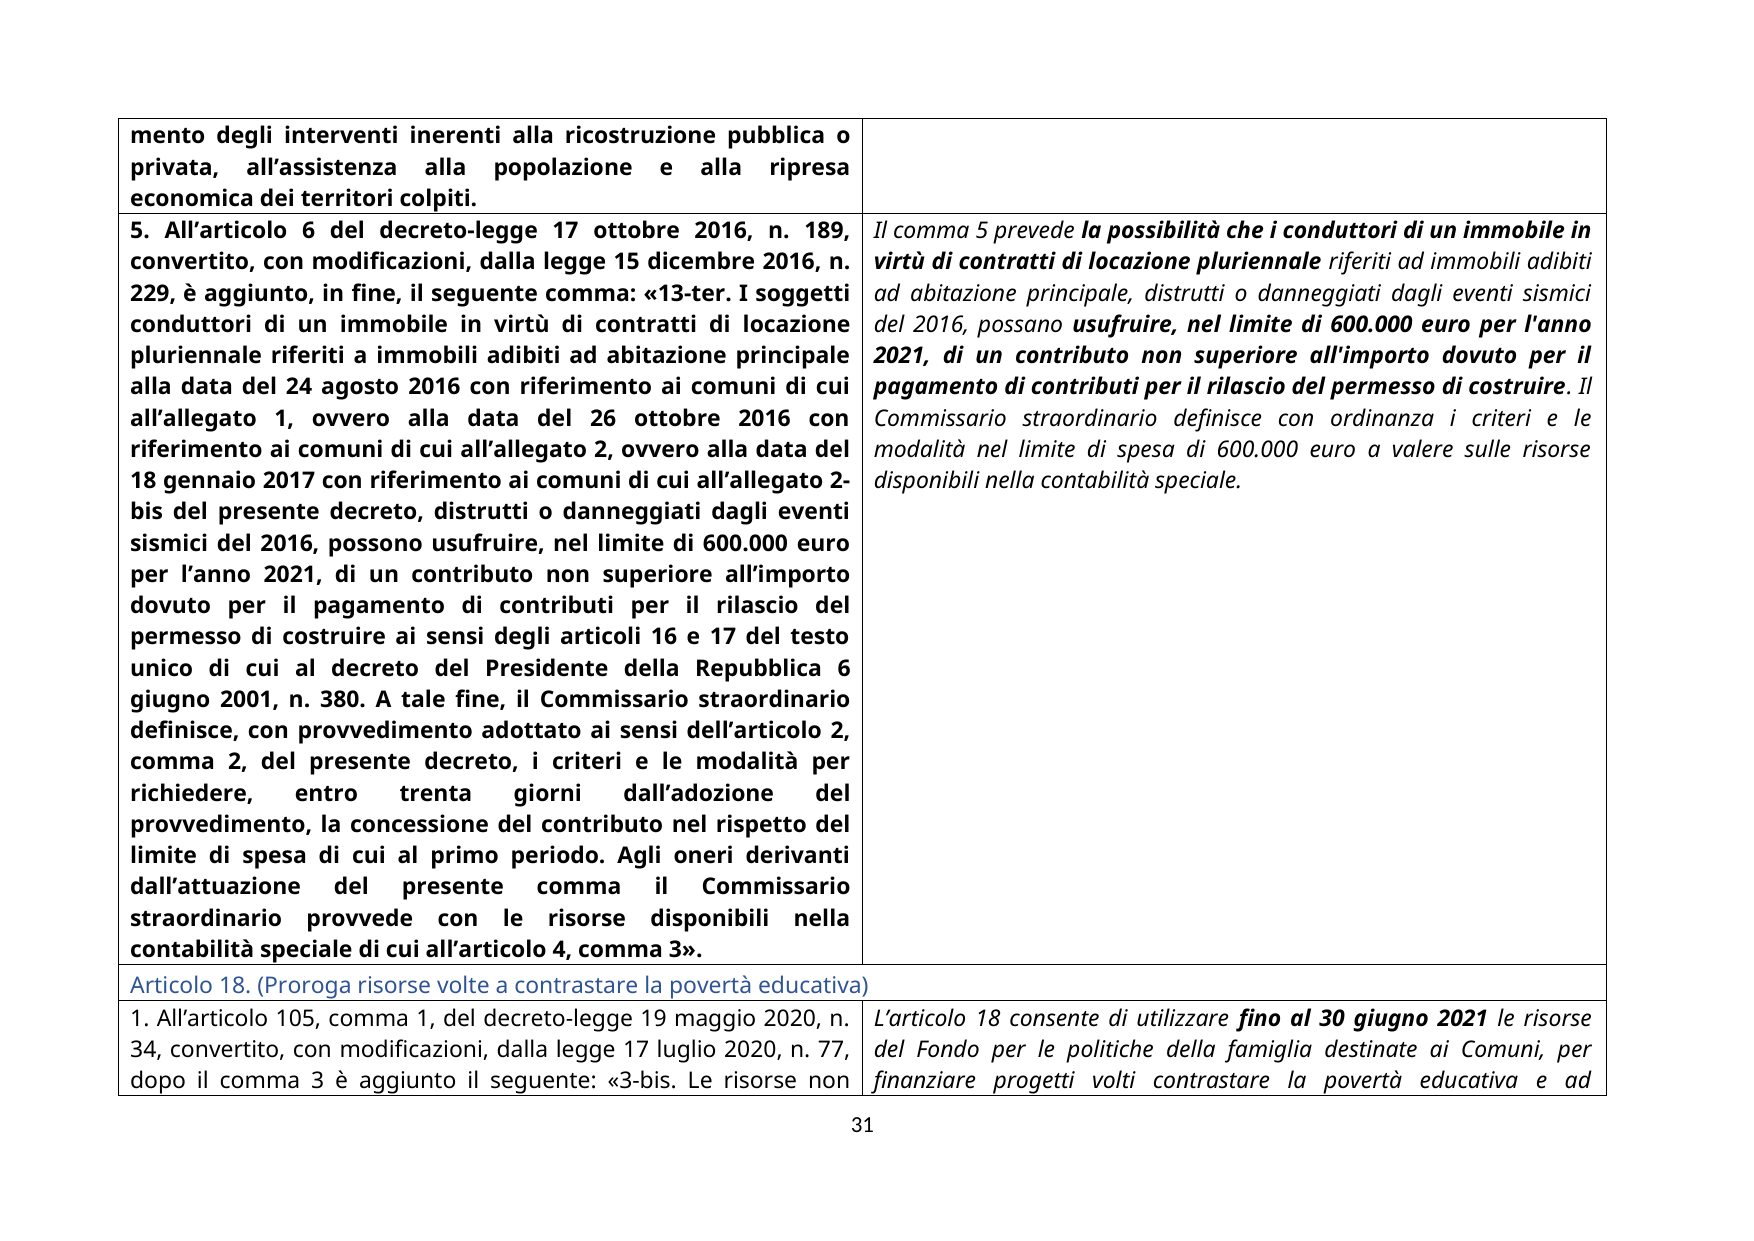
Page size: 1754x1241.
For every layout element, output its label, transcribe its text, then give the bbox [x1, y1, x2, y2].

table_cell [863, 1001, 1606, 1095]
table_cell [119, 119, 862, 213]
table_cell Articolo 18. (Proroga risorse volte a contrastare la povertà educativa) [119, 965, 1606, 1000]
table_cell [119, 1001, 862, 1095]
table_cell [863, 119, 1606, 213]
table_cell Il comma 5 prevede la possibilità che i conduttori di un immobile in virtù di contratti di locazione pluriennale riferiti ad immobili adibiti ad abitazione principale, distrutti o danneggiati dagli eventi sismici del 2016, possano usufruire, nel limite di 600.000 euro per l'anno 2021, di un contributo non superiore all'importo dovuto per il pagamento di contributi per il rilascio del permesso di costruire. Il Commissario straordinario definisce con ordinanza i criteri e le modalità nel limite di spesa di 600.000 euro a valere sulle risorse disponibili nella contabilità speciale. [863, 214, 1606, 964]
table_cell 5. All’articolo 6 del decreto-legge 17 ottobre 2016, n. 189, convertito, con modificazioni, dalla legge 15 dicembre 2016, n. 229, è aggiunto, in fine, il seguente comma: «13-ter. I soggetti conduttori di un immobile in virtù di contratti di locazione pluriennale riferiti a immobili adibiti ad abitazione principale alla data del 24 agosto 2016 con riferimento ai comuni di cui all’allegato 1, ovvero alla data del 26 ottobre 2016 con riferimento ai comuni di cui all’allegato 2, ovvero alla data del 18 gennaio 2017 con riferimento ai comuni di cui all’allegato 2-bis del presente decreto, distrutti o danneggiati dagli eventi sismici del 2016, possono usufruire, nel limite di 600.000 euro per l’anno 2021, di un contributo non superiore all’importo dovuto per il pagamento di contributi per il rilascio del permesso di costruire ai sensi degli articoli 16 e 17 del testo unico di cui al decreto del Presidente della Repubblica 6 giugno 2001, n. 380. A tale fine, il Commissario straordinario definisce, con provvedimento adottato ai sensi dell’articolo 2, comma 2, del presente decreto, i criteri e le modalità per richiedere, entro trenta giorni dall’adozione del provvedimento, la concessione del contributo nel rispetto del limite di spesa di cui al primo periodo. Agli oneri derivanti dall’attuazione del presente comma il Commissario straordinario provvede con le risorse disponibili nella contabilità speciale di cui all’articolo 4, comma 3». [119, 214, 862, 964]
